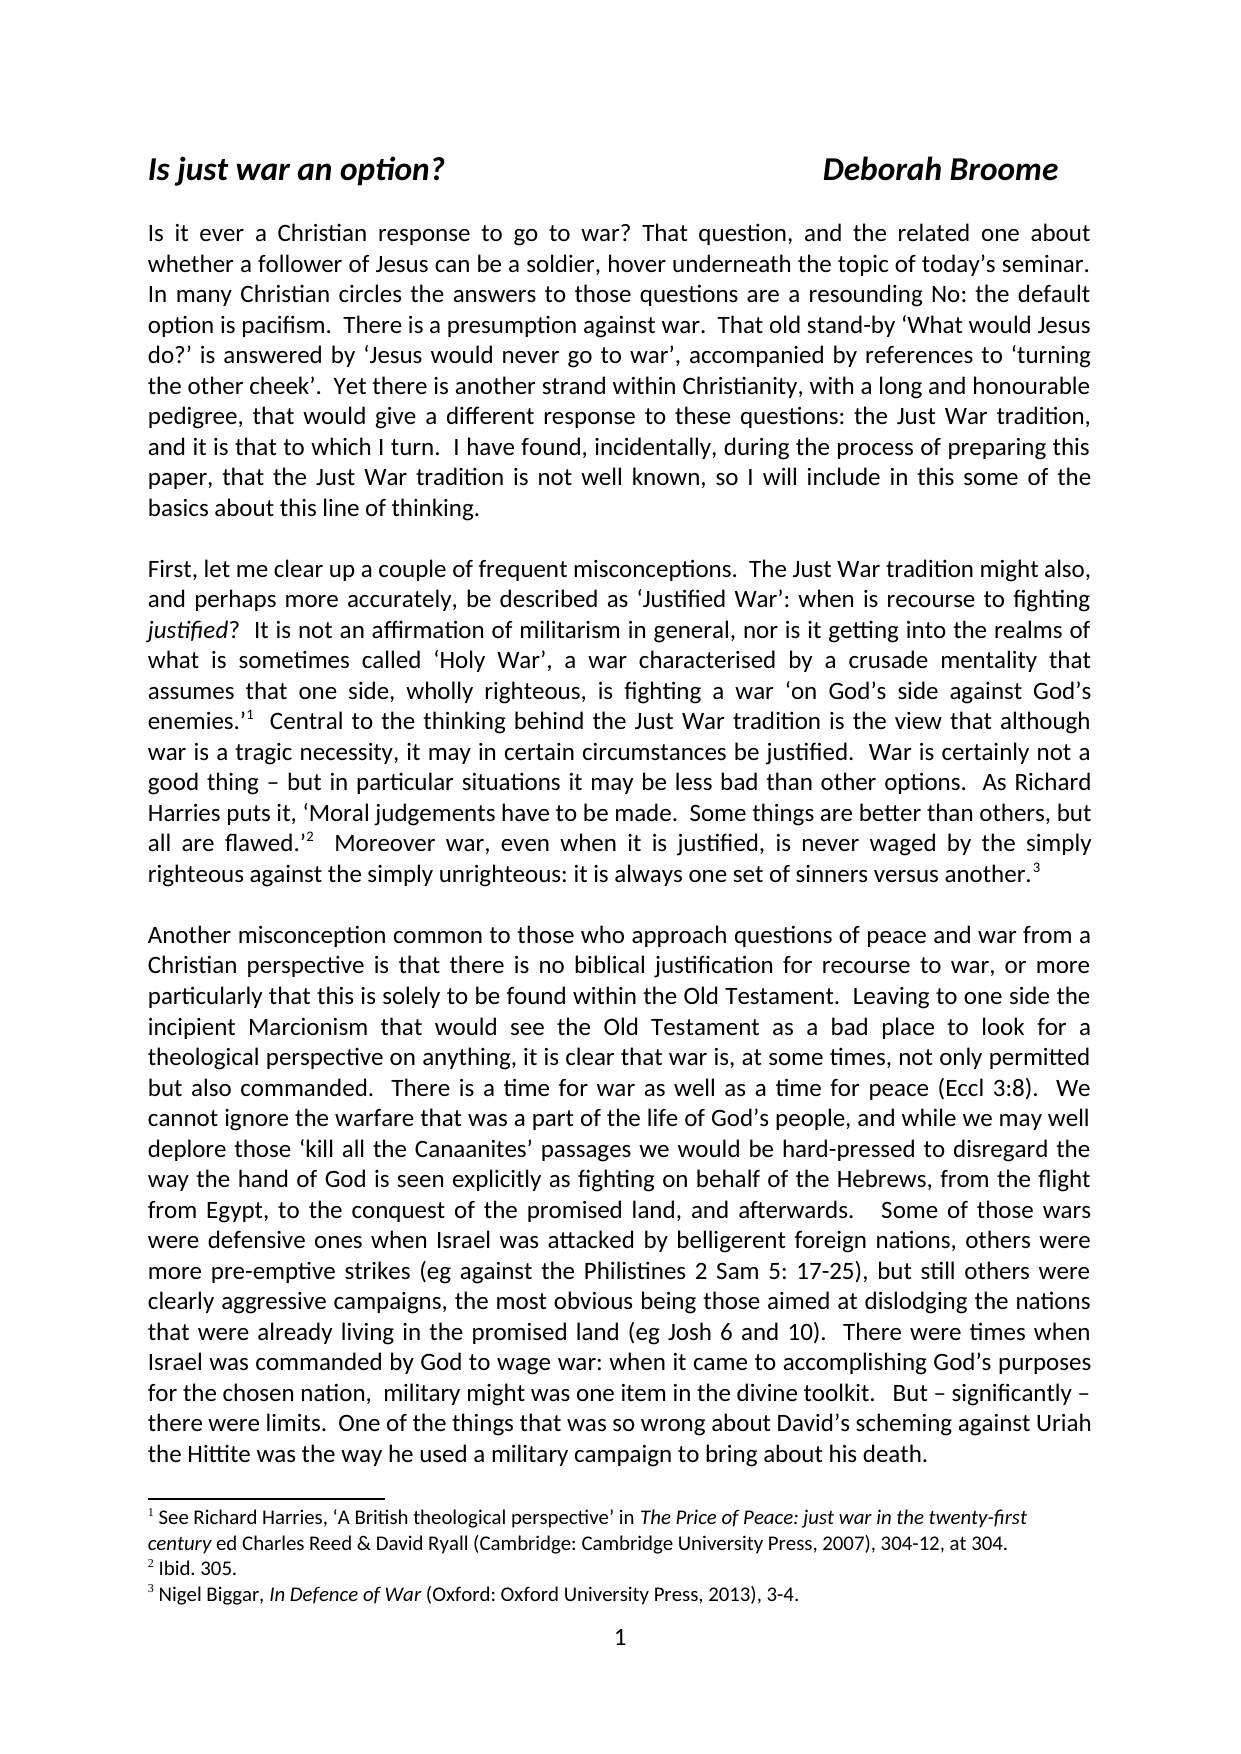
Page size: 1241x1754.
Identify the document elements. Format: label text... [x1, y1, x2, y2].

text Another misconception common to those who approach questions of peace and war from a Christian perspective is that there is no biblical justification for recourse to war, or more particularly that this is solely to be found within the Old Testament. Leaving to one side the incipient Marcionism that would see the Old Testament as a bad place to look for a theological perspective on anything, it is clear that war is, at some times, not only permitted but also commanded. There is a time for war as well as a time for peace (Eccl 3:8). We cannot ignore the warfare that was a part of the life of God’s people, and while we may well deplore those ‘kill all the Canaanites’ passages we would be hard-pressed to disregard the way the hand of God is seen explicitly as fighting on behalf of the Hebrews, from the flight from Egypt, to the conquest of the promised land, and afterwards. Some of those wars were defensive ones when Israel was attacked by belligerent foreign nations, others were more pre-emptive strikes (eg against the Philistines 2 Sam 5: 17-25), but still others were clearly aggressive campaigns, the most obvious being those aimed at dislodging the nations that were already living in the promised land (eg Josh 6 and 10). There were times when Israel was commanded by God to wage war: when it came to accomplishing God’s purposes for the chosen nation, military might was one item in the divine toolkit. But – significantly – there were limits. One of the things that was so wrong about David’s scheming against Uriah the Hittite was the way he used a military campaign to bring about his death. [148, 919, 1092, 1468]
text First, let me clear up a couple of frequent misconceptions. The Just War tradition might also, and perhaps more accurately, be described as ‘Justified War’: when is recourse to fighting justified? It is not an affirmation of militarism in general, nor is it getting into the realms of what is sometimes called ‘Holy War’, a war characterised by a crusade mentality that assumes that one side, wholly righteous, is fighting a war ‘on God’s side against God’s enemies.’ Central to the thinking behind the Just War tradition is the view that although war is a tragic necessity, it may in certain circumstances be justified. War is certainly not a good thing – but in particular situations it may be less bad than other options. As Richard Harries puts it, ‘Moral judgements have to be made. Some things are better than others, but all are flawed.’ Moreover war, even when it is justified, is never waged by the simply righteous against the simply unrighteous: it is always one set of sinners versus another. [148, 553, 1092, 889]
text Is just war an option? Deborah Broome [148, 148, 1092, 188]
text Is it ever a Christian response to go to war? That question, and the related one about whether a follower of Jesus can be a soldier, hover underneath the topic of today’s seminar. In many Christian circles the answers to those questions are a resounding No: the default option is pacifism. There is a presumption against war. That old stand-by ‘What would Jesus do?’ is answered by ‘Jesus would never go to war’, accompanied by references to ‘turning the other cheek’. Yet there is another strand within Christianity, with a long and honourable pedigree, that would give a different response to these questions: the Just War tradition, and it is that to which I turn. I have found, incidentally, during the process of preparing this paper, that the Just War tradition is not well known, so I will include in this some of the basics about this line of thinking. [148, 217, 1092, 522]
